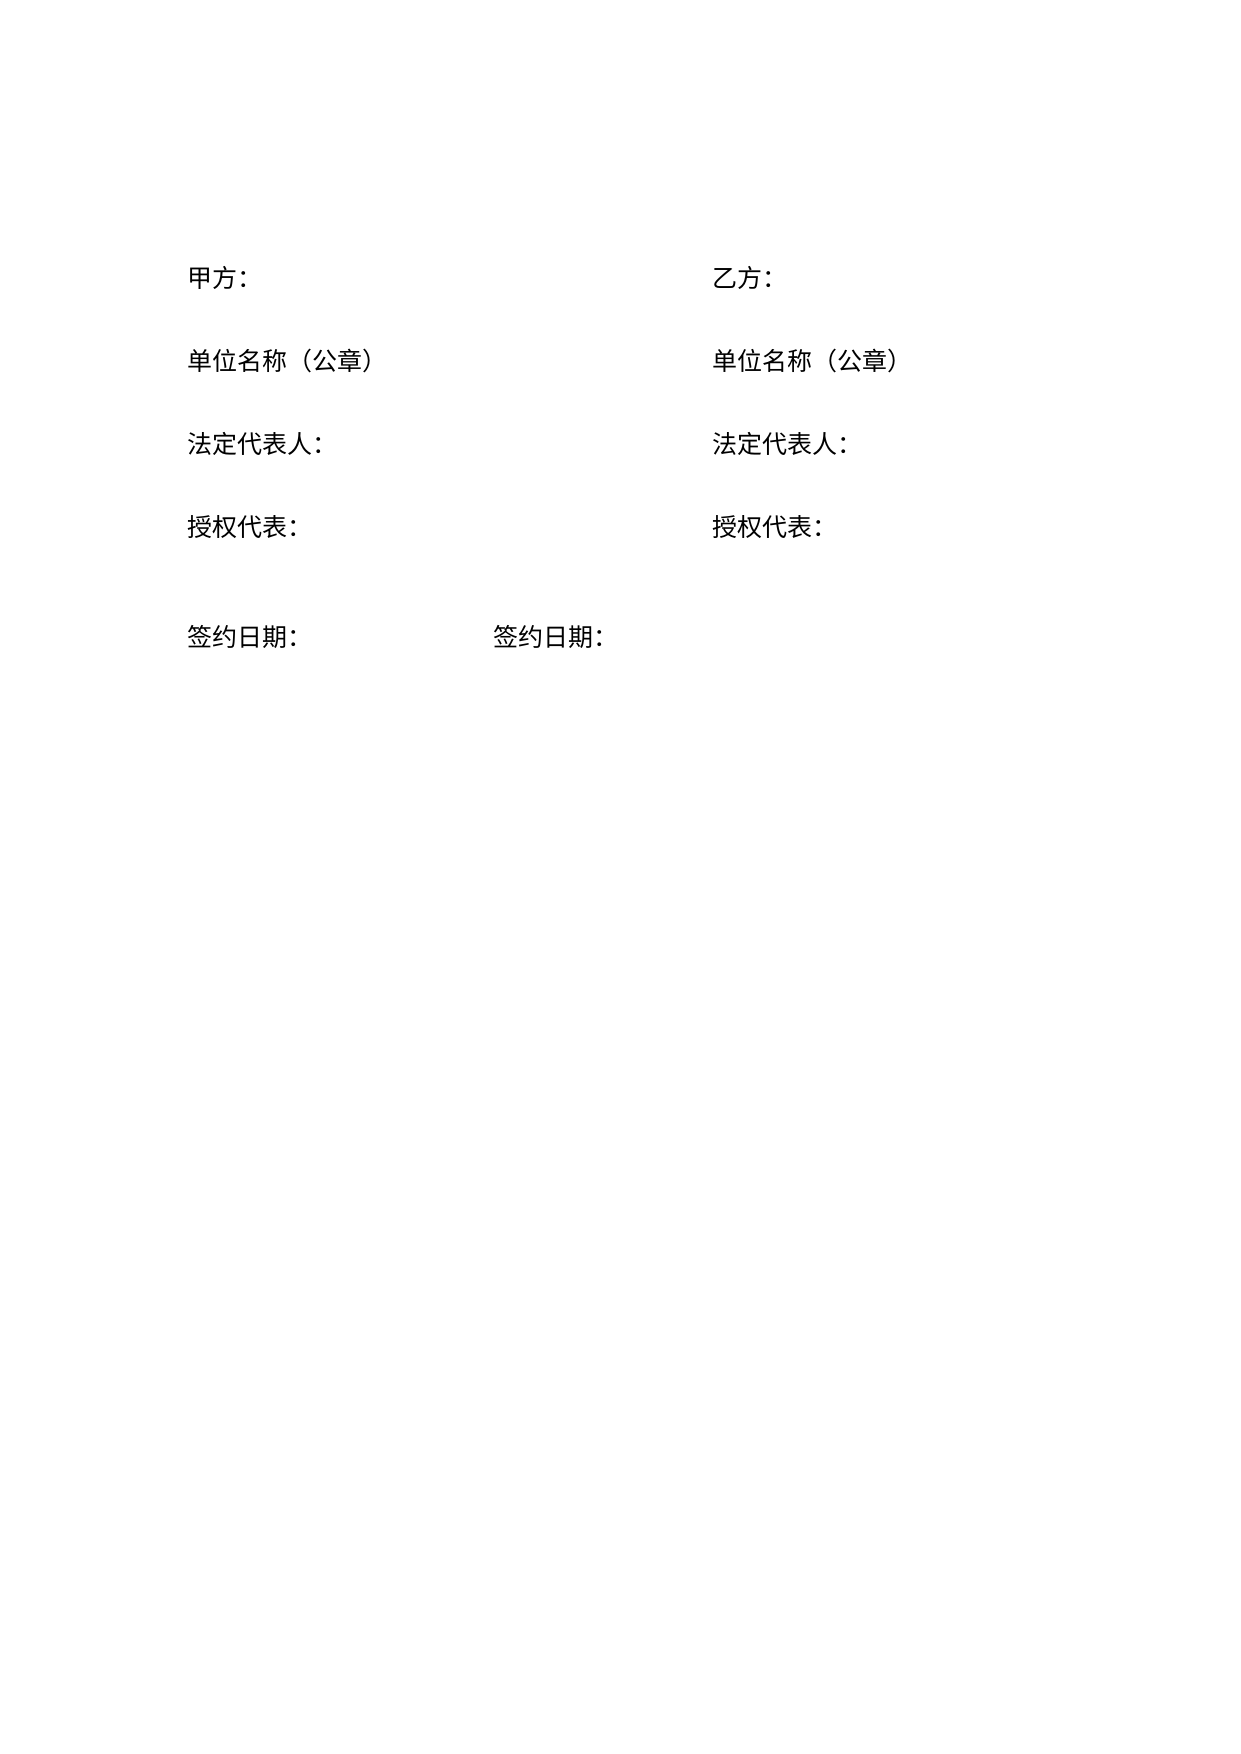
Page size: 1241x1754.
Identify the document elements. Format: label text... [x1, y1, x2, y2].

text 法定代表人： 法定代表人： [187, 410, 1053, 475]
text 授权代表： 授权代表： [187, 493, 1053, 558]
text 甲方： 乙方： [187, 244, 1053, 309]
text 签约日期： 签约日期： [187, 603, 1053, 668]
text 单位名称（公章） 单位名称（公章） [187, 327, 1053, 392]
